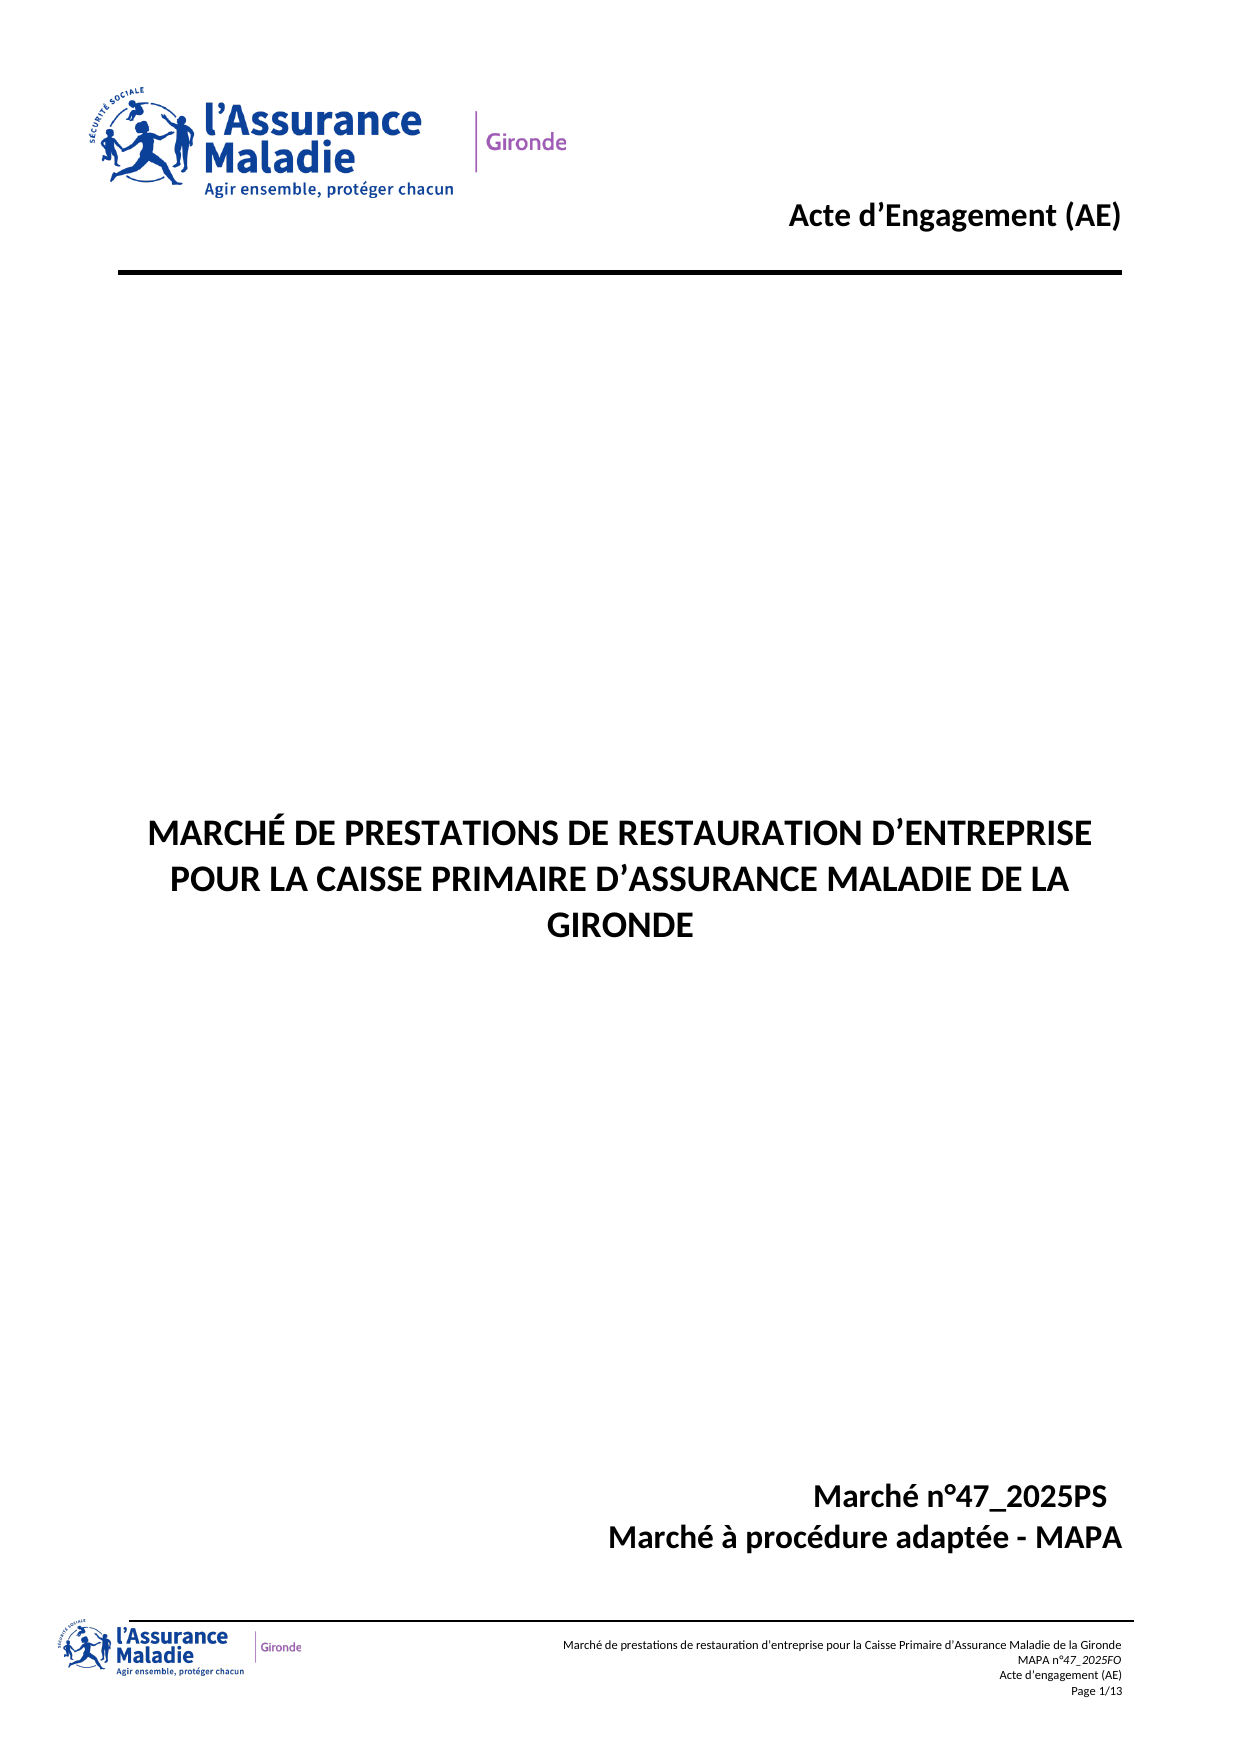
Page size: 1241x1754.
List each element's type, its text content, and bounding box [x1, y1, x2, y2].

text Marché à procédure adaptée - MAPA [118, 1516, 1122, 1557]
picture [88, 87, 567, 198]
text Marché n°47_2025PS [783, 1475, 1122, 1516]
text Acte d’Engagement (AE) [118, 194, 1122, 270]
text MARCHÉ DE PRESTATIONS DE RESTAURATION D’ENTREPRISE POUR LA CAISSE PRIMAIRE D’ASSURANCE MALADIE DE LA GIRONDE [118, 809, 1122, 946]
picture [57, 1619, 302, 1676]
